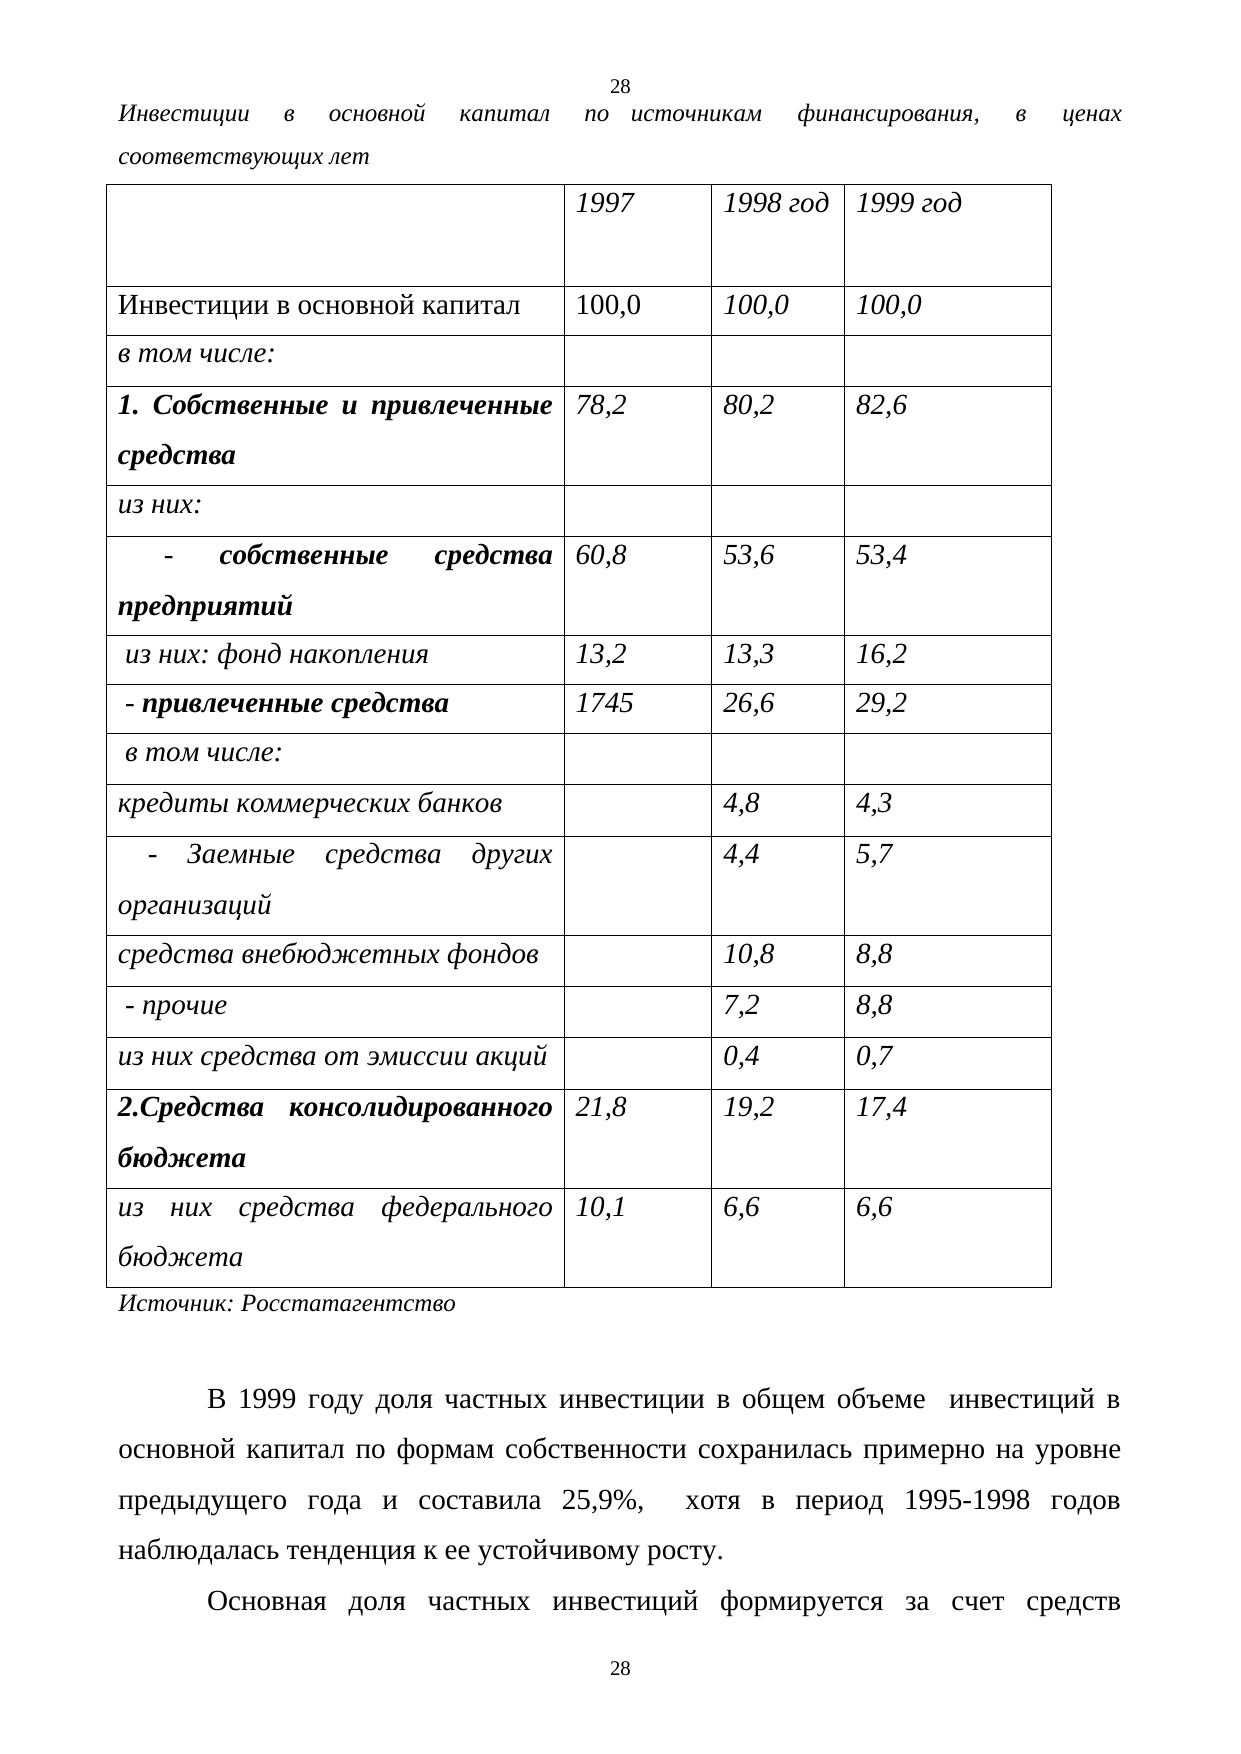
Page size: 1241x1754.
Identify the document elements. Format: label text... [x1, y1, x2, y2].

table_cell 4,4 [712, 837, 844, 935]
table_header 1997 [565, 185, 711, 286]
table_cell 0,4 [712, 1038, 844, 1088]
table_cell 19,2 [712, 1090, 844, 1188]
table_cell [565, 734, 711, 784]
text В 1999 году доля частных инвестиции в общем объеме инвестиций в основной капитал по формам собственности сохранилась примерно на уровне предыдущего года и составила 25,9%, хотя в период 1995-1998 годов наблюдалась тенденция к ее устойчивому росту. [118, 1381, 1122, 1566]
table_cell в том числе: [107, 336, 564, 386]
table_cell в том числе: [107, 734, 564, 784]
table_cell 13,3 [712, 636, 844, 684]
table_cell 60,8 [565, 537, 711, 635]
table_cell из них средства от эмиссии акций [107, 1038, 564, 1088]
table_cell 0,7 [845, 1038, 1051, 1088]
table_cell кредиты коммерческих банков [107, 785, 564, 836]
table_cell 5,7 [845, 837, 1051, 935]
table_cell из них средства федерального бюджета [107, 1189, 564, 1287]
table_cell 4,8 [712, 785, 844, 836]
table_cell [845, 486, 1051, 536]
table_cell 100,0 [712, 287, 844, 334]
table_cell 7,2 [712, 987, 844, 1037]
table_cell 80,2 [712, 387, 844, 485]
table_cell 17,4 [845, 1090, 1051, 1188]
table_cell 16,2 [845, 636, 1051, 684]
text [118, 1583, 1122, 1616]
table_cell 6,6 [712, 1189, 844, 1287]
table_cell 21,8 [565, 1090, 711, 1188]
table_cell средства внебюджетных фондов [107, 936, 564, 986]
table_cell 6,6 [845, 1189, 1051, 1287]
table_cell [712, 486, 844, 536]
table_cell - прочие [107, 987, 564, 1037]
table_cell 1. Собственные и привлеченные средства [107, 387, 564, 485]
table_cell 10,8 [712, 936, 844, 986]
text Источник: Росстатагентство [118, 1288, 1122, 1317]
table_cell 10,1 [565, 1189, 711, 1287]
table_cell 100,0 [845, 287, 1051, 334]
table_cell из них: [107, 486, 564, 536]
table_cell 100,0 [565, 287, 711, 334]
table_cell 78,2 [565, 387, 711, 485]
table_cell [712, 336, 844, 386]
table_cell [565, 1038, 711, 1088]
table_header [107, 185, 564, 286]
table_cell [565, 837, 711, 935]
table_cell 53,4 [845, 537, 1051, 635]
table_cell [712, 734, 844, 784]
table_cell 4,3 [845, 785, 1051, 836]
table_cell [845, 734, 1051, 784]
table_cell [845, 336, 1051, 386]
table_cell 82,6 [845, 387, 1051, 485]
table_cell [565, 987, 711, 1037]
table_cell [565, 936, 711, 986]
table_cell 1745 [565, 685, 711, 733]
table_cell [565, 785, 711, 836]
text Инвестиции в основной капитал по источникам финансирования, в ценах соответствующих лет [118, 98, 1122, 170]
table_cell Инвестиции в основной капитал [107, 287, 564, 334]
table_header 1999 год [845, 185, 1051, 286]
table_cell [565, 486, 711, 536]
table_cell 29,2 [845, 685, 1051, 733]
table_cell 2.Средства консолидированного бюджета [107, 1090, 564, 1188]
table_cell [565, 336, 711, 386]
table_header 1998 год [712, 185, 844, 286]
table_cell 53,6 [712, 537, 844, 635]
table_cell - собственные средства предприятий [107, 537, 564, 635]
table_cell - привлеченные средства [107, 685, 564, 733]
table_cell 26,6 [712, 685, 844, 733]
table_cell 8,8 [845, 936, 1051, 986]
table_cell 13,2 [565, 636, 711, 684]
table_cell - Заемные средства других организаций [107, 837, 564, 935]
table_cell 8,8 [845, 987, 1051, 1037]
table_cell из них: фонд накопления [107, 636, 564, 684]
